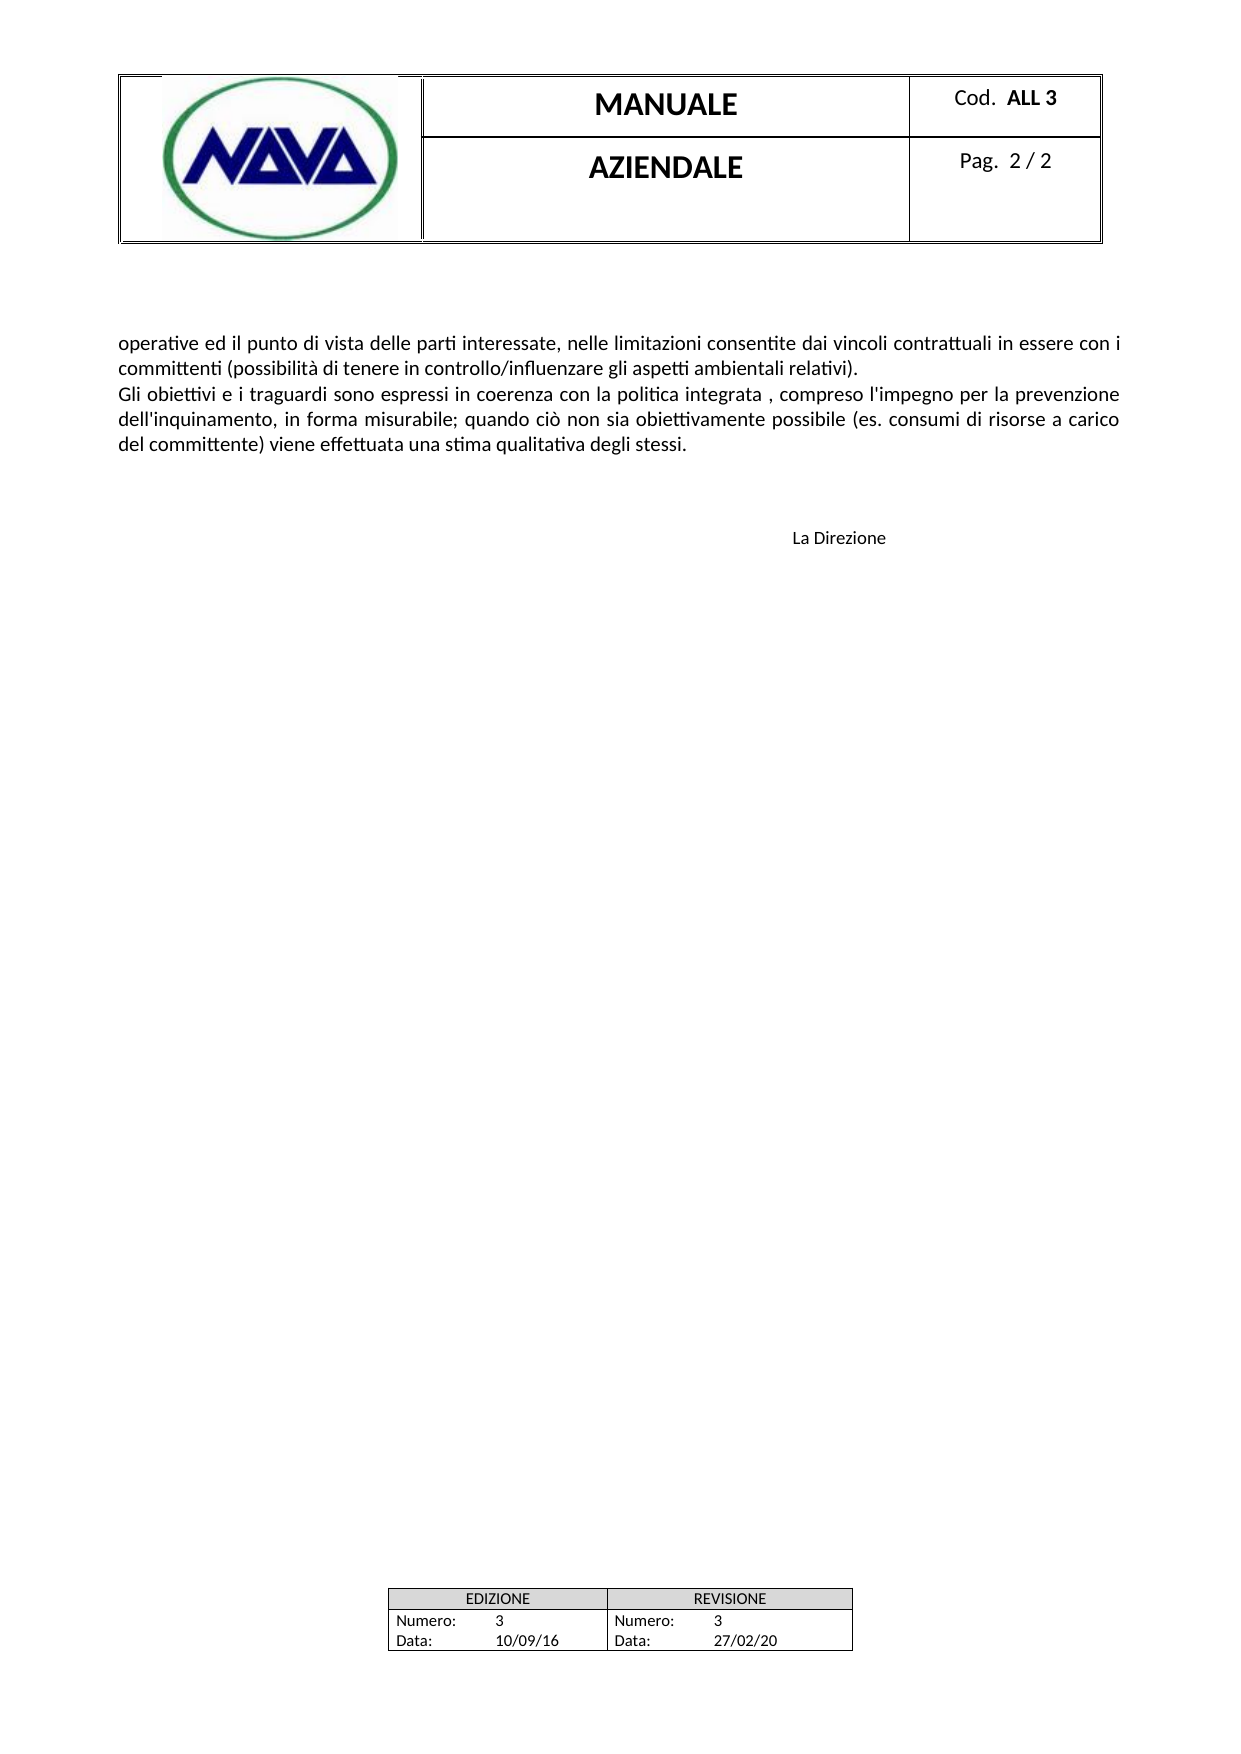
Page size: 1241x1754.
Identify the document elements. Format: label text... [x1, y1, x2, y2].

picture [162, 76, 399, 241]
text La Direzione [118, 526, 1122, 549]
text Gli obiettivi e i traguardi sono espressi in coerenza con la politica integrata , compreso l'impegno per la prevenzione dell'inquinamento, in forma misurabile; quando ciò non sia obiettivamente possibile (es. consumi di risorse a carico del committente) viene effettuata una stima qualitativa degli stessi. [118, 381, 1122, 457]
